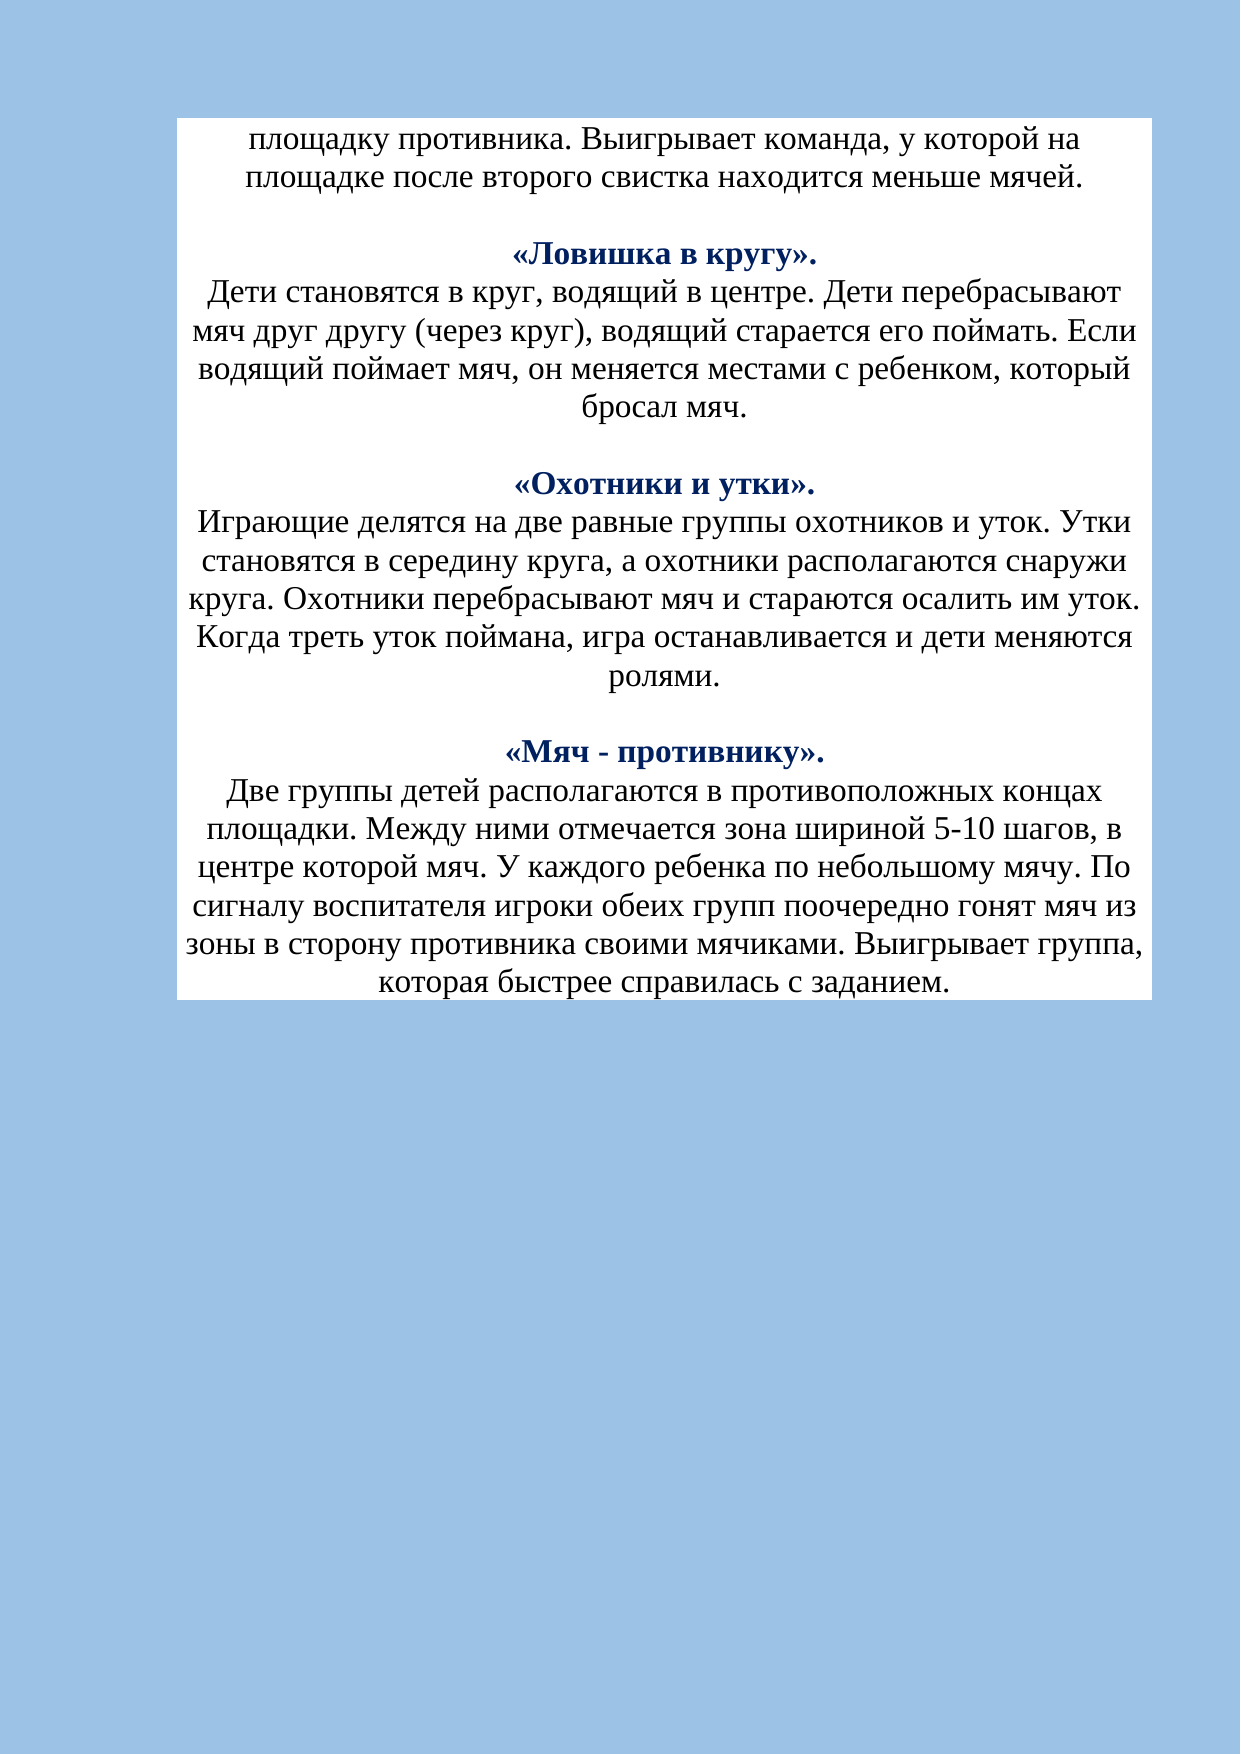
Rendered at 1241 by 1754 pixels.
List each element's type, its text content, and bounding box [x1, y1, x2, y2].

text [177, 118, 1152, 195]
text «Охотники и утки». [177, 463, 1152, 501]
text «Ловишка в кругу». [177, 233, 1152, 271]
text Дети становятся в круг, водящий в центре. Дети перебрасывают мяч друг другу (через круг), водящий старается его поймать. Если водящий поймает мяч, он меняется местами с ребенком, который бросал мяч. [177, 271, 1152, 425]
text «Мяч - противнику». [177, 731, 1152, 770]
text Две группы детей располагаются в противоположных концах площадки. Между ними отмечается зона шириной 5-10 шагов, в центре которой мяч. У каждого ребенка по небольшому мячу. По сигналу воспитателя игроки обеих групп поочередно гонят мяч из зоны в сторону противника своими мячиками. Выигрывает группа, которая быстрее справилась с заданием. [177, 770, 1152, 1000]
text Играющие делятся на две равные группы охотников и уток. Утки становятся в середину круга, а охотники располагаются снаружи круга. Охотники перебрасывают мяч и стараются осалить им уток. Когда треть уток поймана, игра останавливается и дети меняются ролями. [177, 501, 1152, 693]
